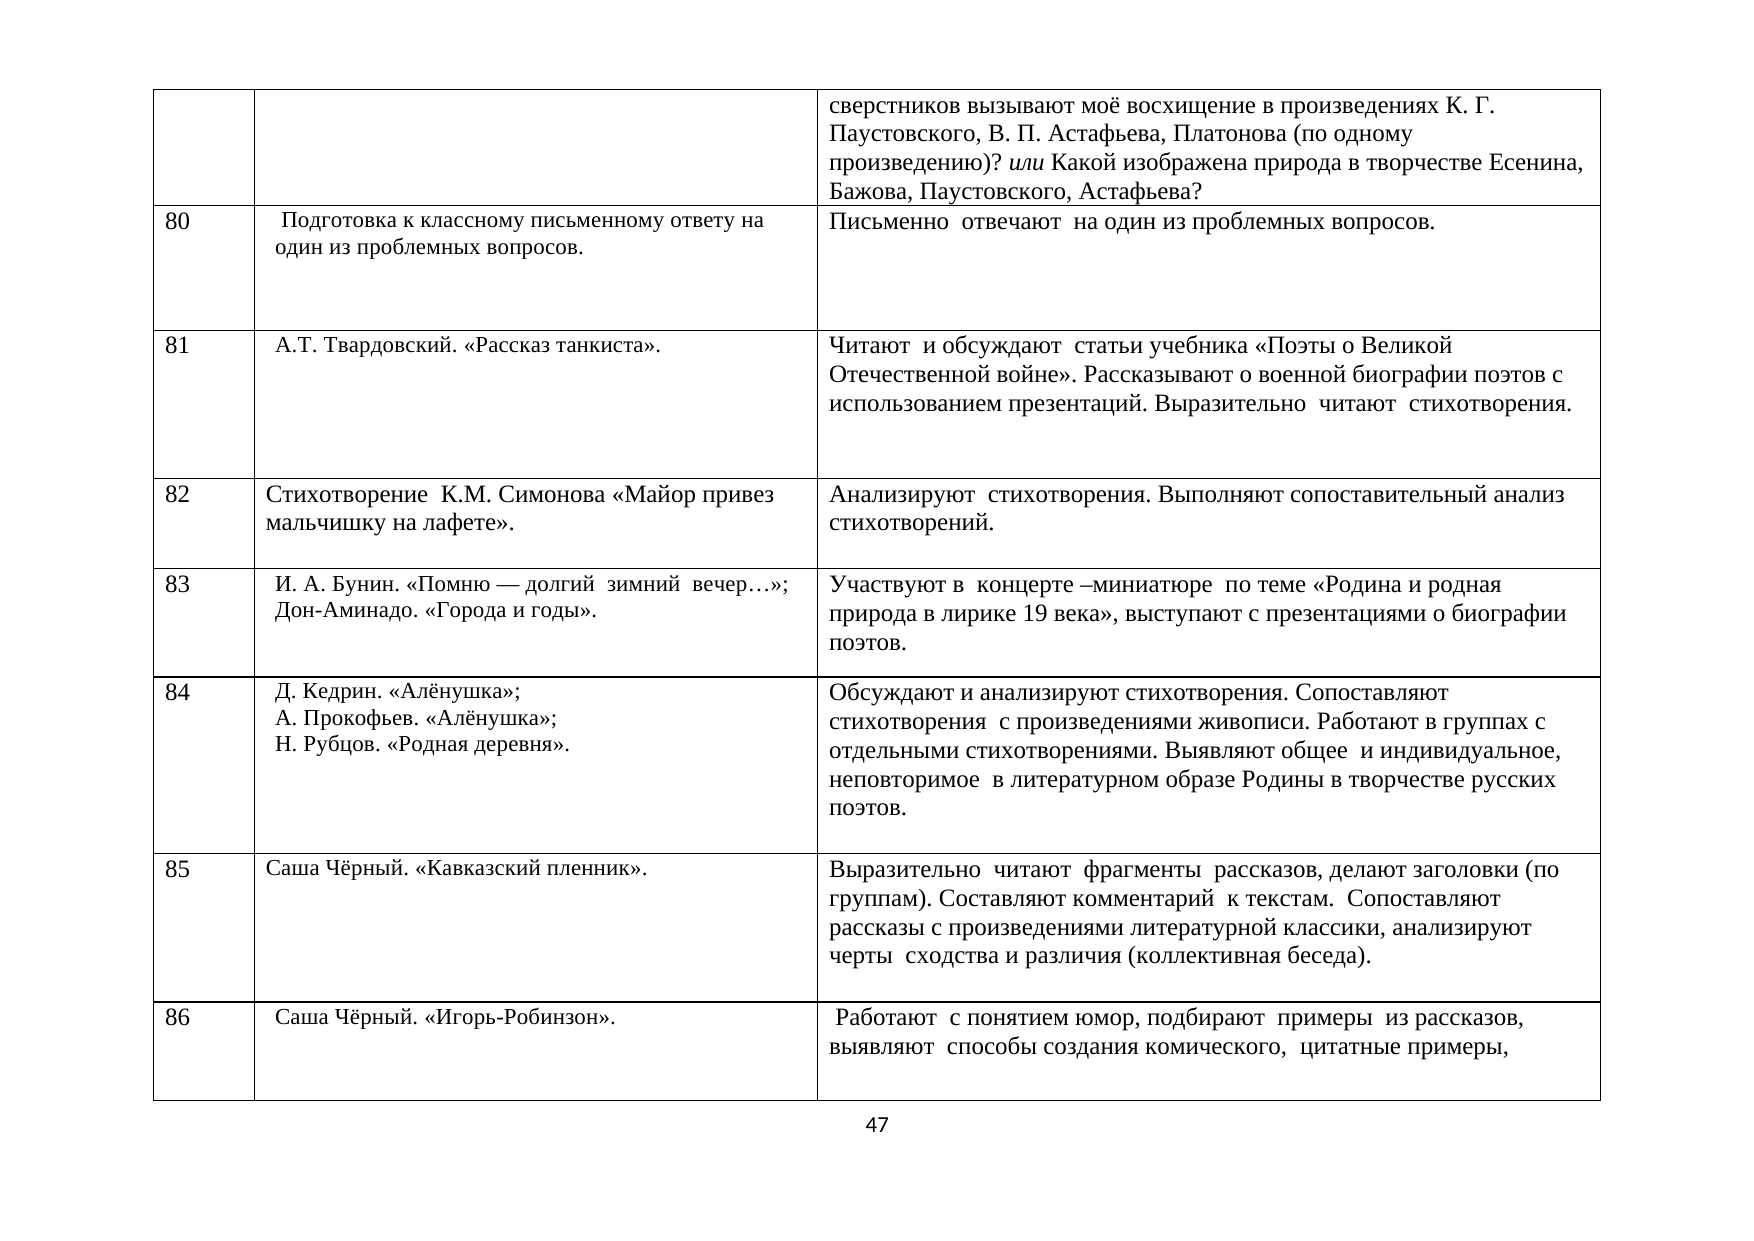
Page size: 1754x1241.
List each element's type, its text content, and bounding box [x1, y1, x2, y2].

table_cell 85 [154, 854, 254, 1001]
table_cell 79 [154, 90, 254, 205]
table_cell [255, 1003, 817, 1100]
table_cell Анализируют стихотворения. Выполняют сопоставительный анализ стихотворений. [818, 479, 1600, 568]
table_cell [818, 90, 1600, 205]
table_cell Письменно отвечают на один из проблемных вопросов. [818, 206, 1600, 329]
table_cell 82 [154, 479, 254, 568]
table_cell 86 [154, 1003, 254, 1100]
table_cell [255, 90, 817, 205]
table_cell Читают и обсуждают статьи учебника «Поэты о Великой Отечественной войне». Рассказывают о военной биографии поэтов с использованием презентаций. Выразительно читают стихотворения. [818, 331, 1600, 478]
table_cell Участвуют в концерте –миниатюре по теме «Родина и родная природа в лирике 19 века», выступают с презентациями о биографии поэтов. [818, 569, 1600, 676]
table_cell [818, 1003, 1600, 1100]
table_cell Саша Чёрный. «Кавказский пленник». [255, 854, 817, 1001]
table_cell 81 [154, 331, 254, 478]
table_cell 84 [154, 678, 254, 853]
table_cell Обсуждают и анализируют стихотворения. Сопоставляют стихотворения с произведениями живописи. Работают в группах с отдельными стихотворениями. Выявляют общее и индивидуальное, неповторимое в литературном образе Родины в творчестве русских поэтов. [818, 678, 1600, 853]
table_cell А.Т. Твардовский. «Рассказ танкиста». [255, 331, 817, 478]
table_cell Выразительно читают фрагменты рассказов, делают заголовки (по группам). Составляют комментарий к текстам. Сопоставляют рассказы с произведениями литературной классики, анализируют черты сходства и различия (коллективная беседа). [818, 854, 1600, 1001]
table_cell И. А. Бунин. «Помню — долгий зимний вечер…»; Дон-Аминадо. «Города и годы». [255, 569, 817, 676]
table_cell 80 [154, 206, 254, 329]
table_cell Подготовка к классному письменному ответу на один из проблемных вопросов. [255, 206, 817, 329]
table_cell Д. Кедрин. «Алёнушка»; А. Прокофьев. «Алёнушка»; Н. Рубцов. «Родная деревня». [255, 678, 817, 853]
table_cell Стихотворение К.М. Симонова «Майор привез мальчишку на лафете». [255, 479, 817, 568]
table_cell 83 [154, 569, 254, 676]
